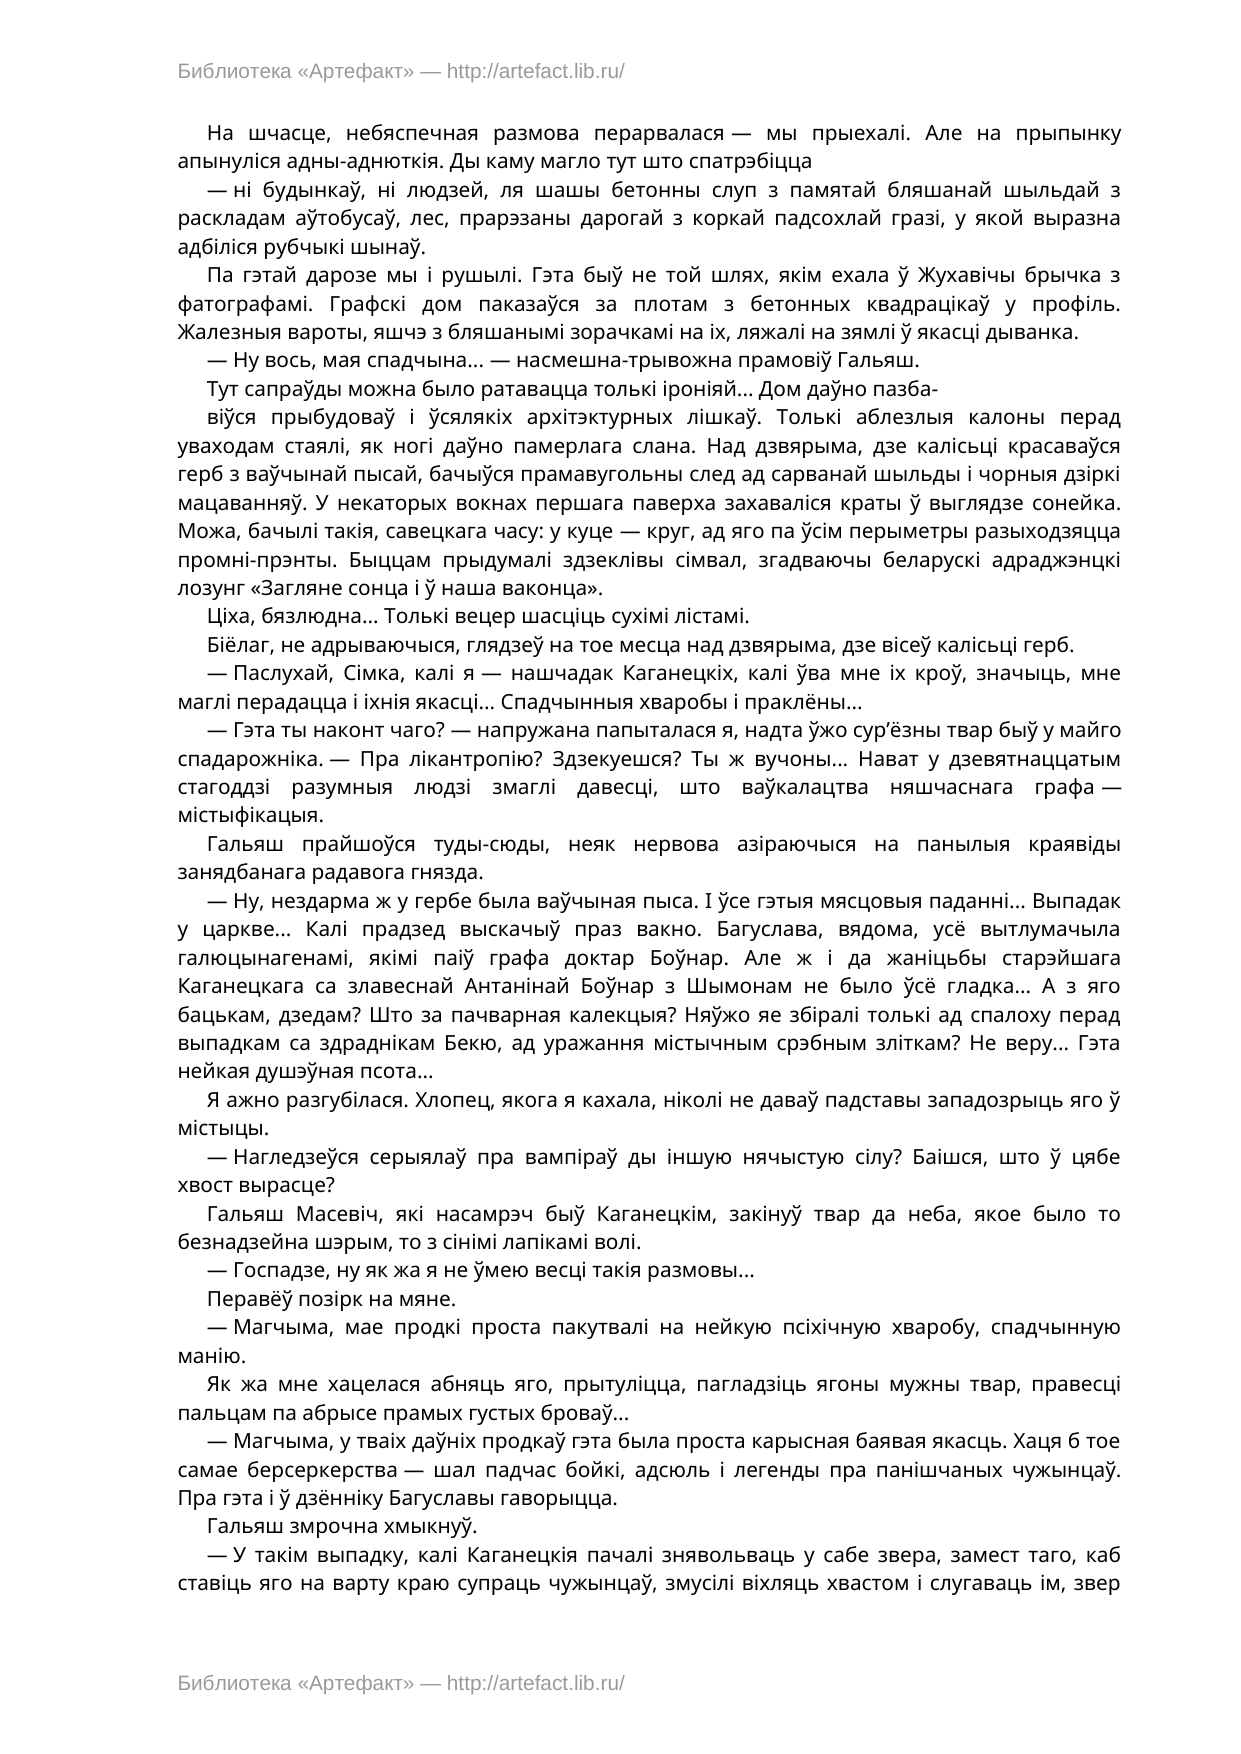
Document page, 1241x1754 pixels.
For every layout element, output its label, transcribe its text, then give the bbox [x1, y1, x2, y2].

text На шчасце, небяспечная размова перарвалася — мы прыехалі. Але на прыпынку апынуліся адны-аднюткія. Ды каму магло тут што спатрэбіцца [177, 118, 1122, 175]
text — Паслухай, Сімка, калі я — нашчадак Каганецкіх, калі ўва мне іх кроў, значыць, мне маглі перадацца і іхнія якасці... Спадчынныя хваробы і праклёны... [177, 658, 1122, 715]
text — Ну, нездарма ж у гербе была ваўчыная пыса. І ўсе гэтыя мясцовыя паданні... Выпадак у царкве... Калі прадзед выскачыў праз вакно. Багуслава, вядома, усё вытлумачыла галюцынагенамі, якімі паіў графа доктар Боўнар. Але ж і да жаніцьбы старэйшага Каганецкага са злавеснай Антанінай Боўнар з Шымонам не было ўсё гладка... А з яго бацькам, дзедам? Што за пачварная калекцыя? Няўжо яе збіралі толькі ад спалоху перад выпадкам са здраднікам Бекю, ад уражання містычным срэбным зліткам? Не веру... Гэта нейкая душэўная псота... [177, 886, 1122, 1085]
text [177, 1540, 1122, 1597]
text — Ну вось, мая спадчына... — насмешна-трывожна прамовіў Гальяш. [177, 346, 1122, 374]
text Тут сапраўды можна было ратавацца толькі іроніяй... Дом даўно пазба- [177, 374, 1122, 402]
text Гальяш прайшоўся туды-сюды, неяк нервова азіраючыся на панылыя краявіды занядбанага радавога гнязда. [177, 829, 1122, 886]
text Гальяш змрочна хмыкнуў. [177, 1512, 1122, 1540]
text — ні будынкаў, ні людзей, ля шашы бетонны слуп з памятай бляшанай шыльдай з раскладам аўтобусаў, лес, прарэзаны дарогай з коркай падсохлай гразі, у якой выразна адбіліся рубчыкі шынаў. [177, 175, 1122, 260]
text віўся прыбудоваў і ўсялякіх архітэктурных лішкаў. Толькі аблезлыя калоны перад уваходам стаялі, як ногі даўно памерлага слана. Над дзвярыма, дзе калісьці красаваўся герб з ваўчынай пысай, бачыўся прамавугольны след ад сарванай шыльды і чорныя дзіркі мацаванняў. У некаторых вокнах першага паверха захаваліся краты ў выглядзе сонейка. Можа, бачылі такія, савецкага часу: у куце — круг, ад яго па ўсім перыметры разыходзяцца промні-прэнты. Быццам прыдумалі здзеклівы сімвал, згадваючы беларускі адраджэнцкі лозунг «Загляне сонца і ў наша ваконца». [177, 402, 1122, 602]
text — Магчыма, у тваіх даўніх продкаў гэта была проста карысная баявая якасць. Хаця б тое самае берсеркерства — шал падчас бойкі, адсюль і легенды пра панішчаных чужынцаў. Пра гэта і ў дзённіку Багуславы гаворыцца. [177, 1426, 1122, 1512]
text — Госпадзе, ну як жа я не ўмею весці такія размовы... [177, 1256, 1122, 1284]
text — Гэта ты наконт чаго? — напружана папыталася я, надта ўжо сур’ёзны твар быў у майго спадарожніка. — Пра лікантропію? Здзекуешся? Ты ж вучоны... Нават у дзевятнаццатым стагоддзі разумныя людзі змаглі давесці, што ваўкалацтва няшчаснага графа — містыфікацыя. [177, 715, 1122, 829]
text Я ажно разгубілася. Хлопец, якога я кахала, ніколі не даваў падставы западозрыць яго ў містыцы. [177, 1085, 1122, 1142]
text Біёлаг, не адрываючыся, глядзеў на тое месца над дзвярыма, дзе вісеў калісьці герб. [177, 630, 1122, 658]
text Ціха, бязлюдна... Толькі вецер шасціць сухімі лістамі. [177, 602, 1122, 630]
text Перавёў позірк на мяне. [177, 1284, 1122, 1312]
text Як жа мне хацелася абняць яго, прытуліцца, пагладзіць ягоны мужны твар, правесці пальцам па абрысе прамых густых броваў... [177, 1369, 1122, 1426]
text Па гэтай дарозе мы і рушылі. Гэта быў не той шлях, якім ехала ў Жухавічы брычка з фатографамі. Графскі дом паказаўся за плотам з бетонных квадрацікаў у профіль. Жалезныя вароты, яшчэ з бляшанымі зорачкамі на іх, ляжалі на зямлі ў якасці дыванка. [177, 260, 1122, 346]
text Гальяш Масевіч, які насамрэч быў Каганецкім, закінуў твар да неба, якое было то безнадзейна шэрым, то з сінімі лапікамі волі. [177, 1199, 1122, 1256]
text — Магчыма, мае продкі проста пакутвалі на нейкую псіхічную хваробу, спадчынную манію. [177, 1312, 1122, 1369]
text — Нагледзеўся серыялаў пра вампіраў ды іншую нячыстую сілу? Баішся, што ў цябе хвост вырасце? [177, 1142, 1122, 1199]
